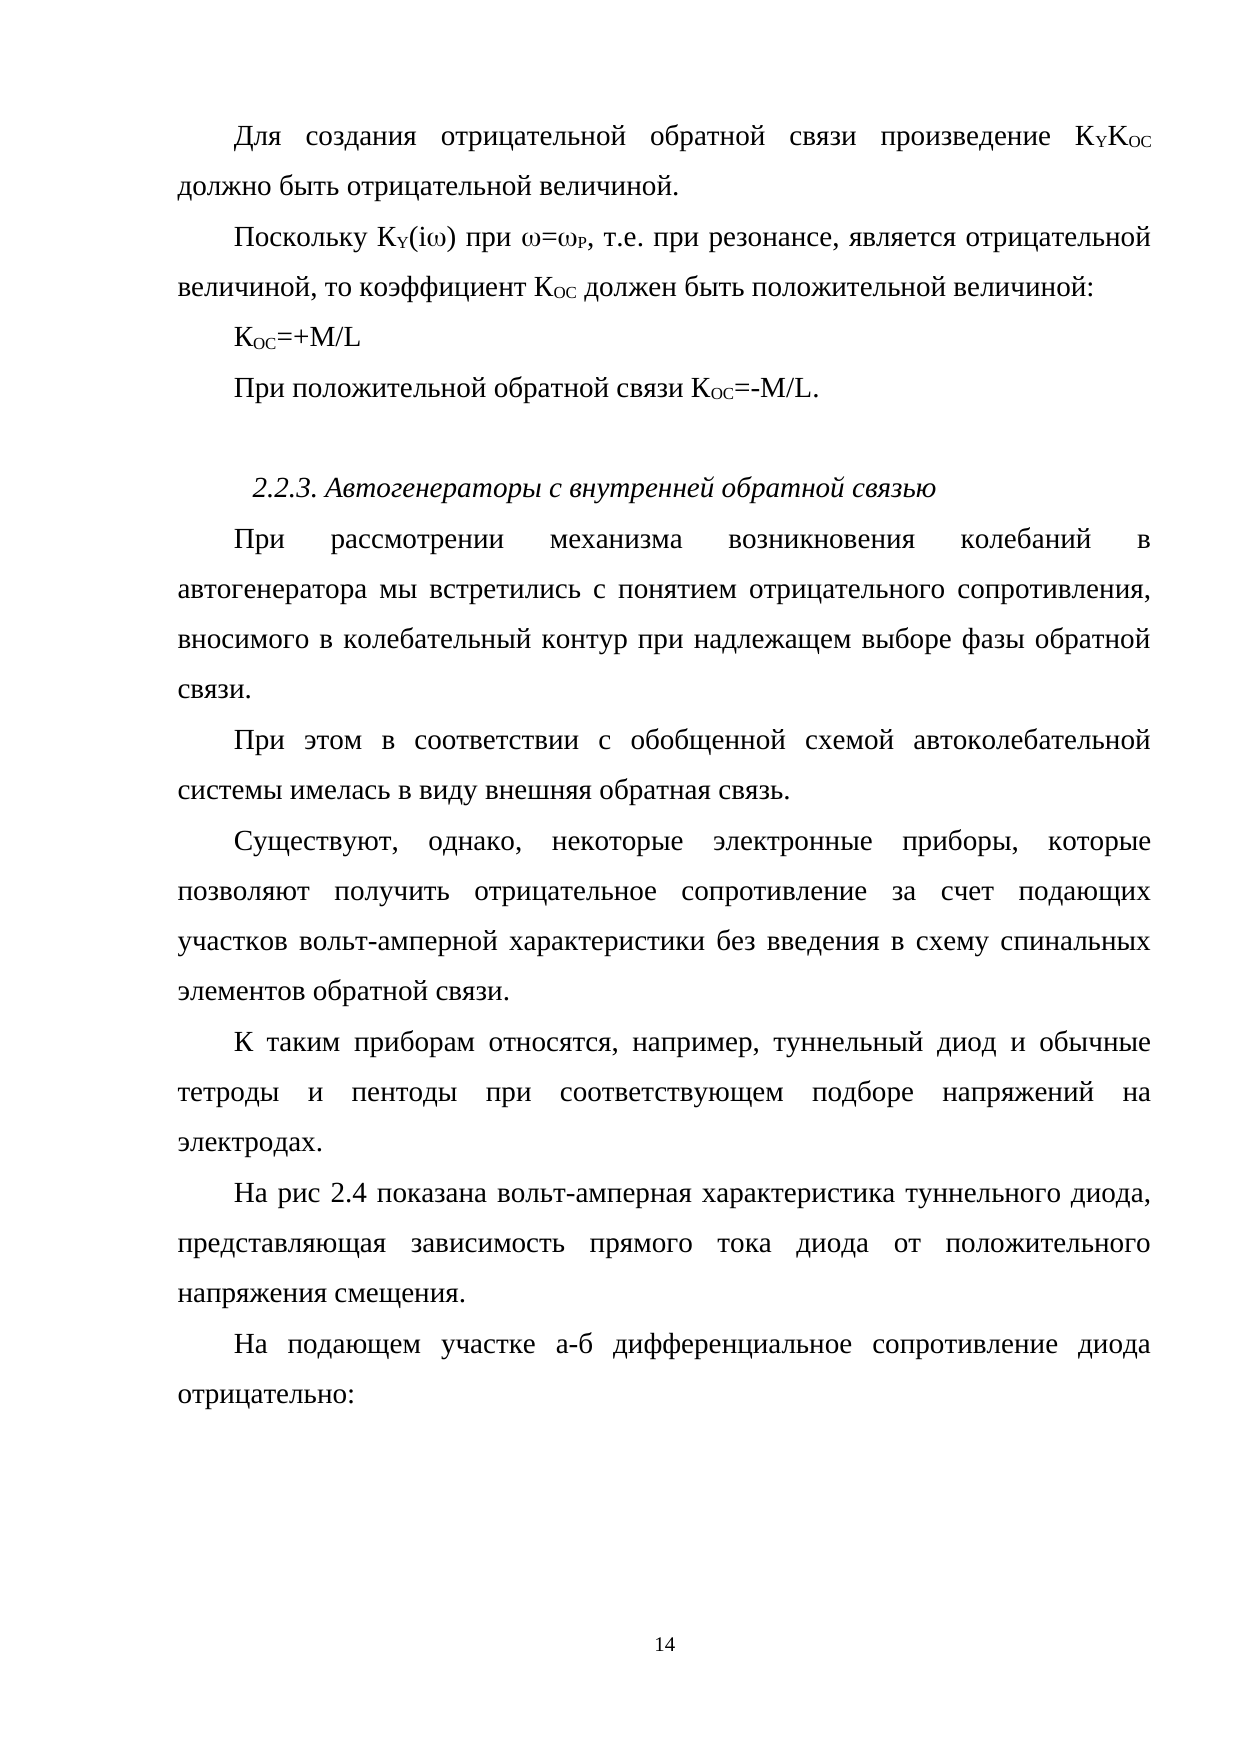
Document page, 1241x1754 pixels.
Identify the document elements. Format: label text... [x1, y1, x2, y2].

text При этом в соответствии с обобщенной схемой автоколебательной системы имелась в виду внешняя обратная связь. [177, 722, 1152, 806]
text На рис 2.4 показана вольт-амперная характеристика туннельного диода, представляющая зависимость прямого тока диода от положительного напряжения смещения. [177, 1175, 1152, 1309]
text Поскольку КY(i) при =Р, т.е. при резонансе, является отрицательной величиной, то коэффициент КОС должен быть положительной величиной: [177, 219, 1152, 303]
text При положительной обратной связи КОС=-М/L. [177, 370, 1152, 403]
text При рассмотрении механизма возникновения колебаний в автогенератора мы встретились с понятием отрицательного сопротивления, вносимого в колебательный контур при надлежащем выборе фазы обратной связи. [177, 521, 1152, 705]
text На подающем участке а-б дифференциальное сопротивление диода отрицательно: [177, 1326, 1152, 1409]
text Для создания отрицательной обратной связи произведение КYKOC должно быть отрицательной величиной. [177, 118, 1152, 202]
text К таким приборам относятся, например, туннельный диод и обычные тетроды и пентоды при соответствующем подборе напряжений на электродах. [177, 1024, 1152, 1158]
text КОС=+М/L [177, 319, 1152, 353]
text Существуют, однако, некоторые электронные приборы, которые позволяют получить отрицательное сопротивление за счет подающих участков вольт-амперной характеристики без введения в схему спинальных элементов обратной связи. [177, 823, 1152, 1007]
list Автогенераторы с внутренней обратной связью [252, 470, 1152, 504]
